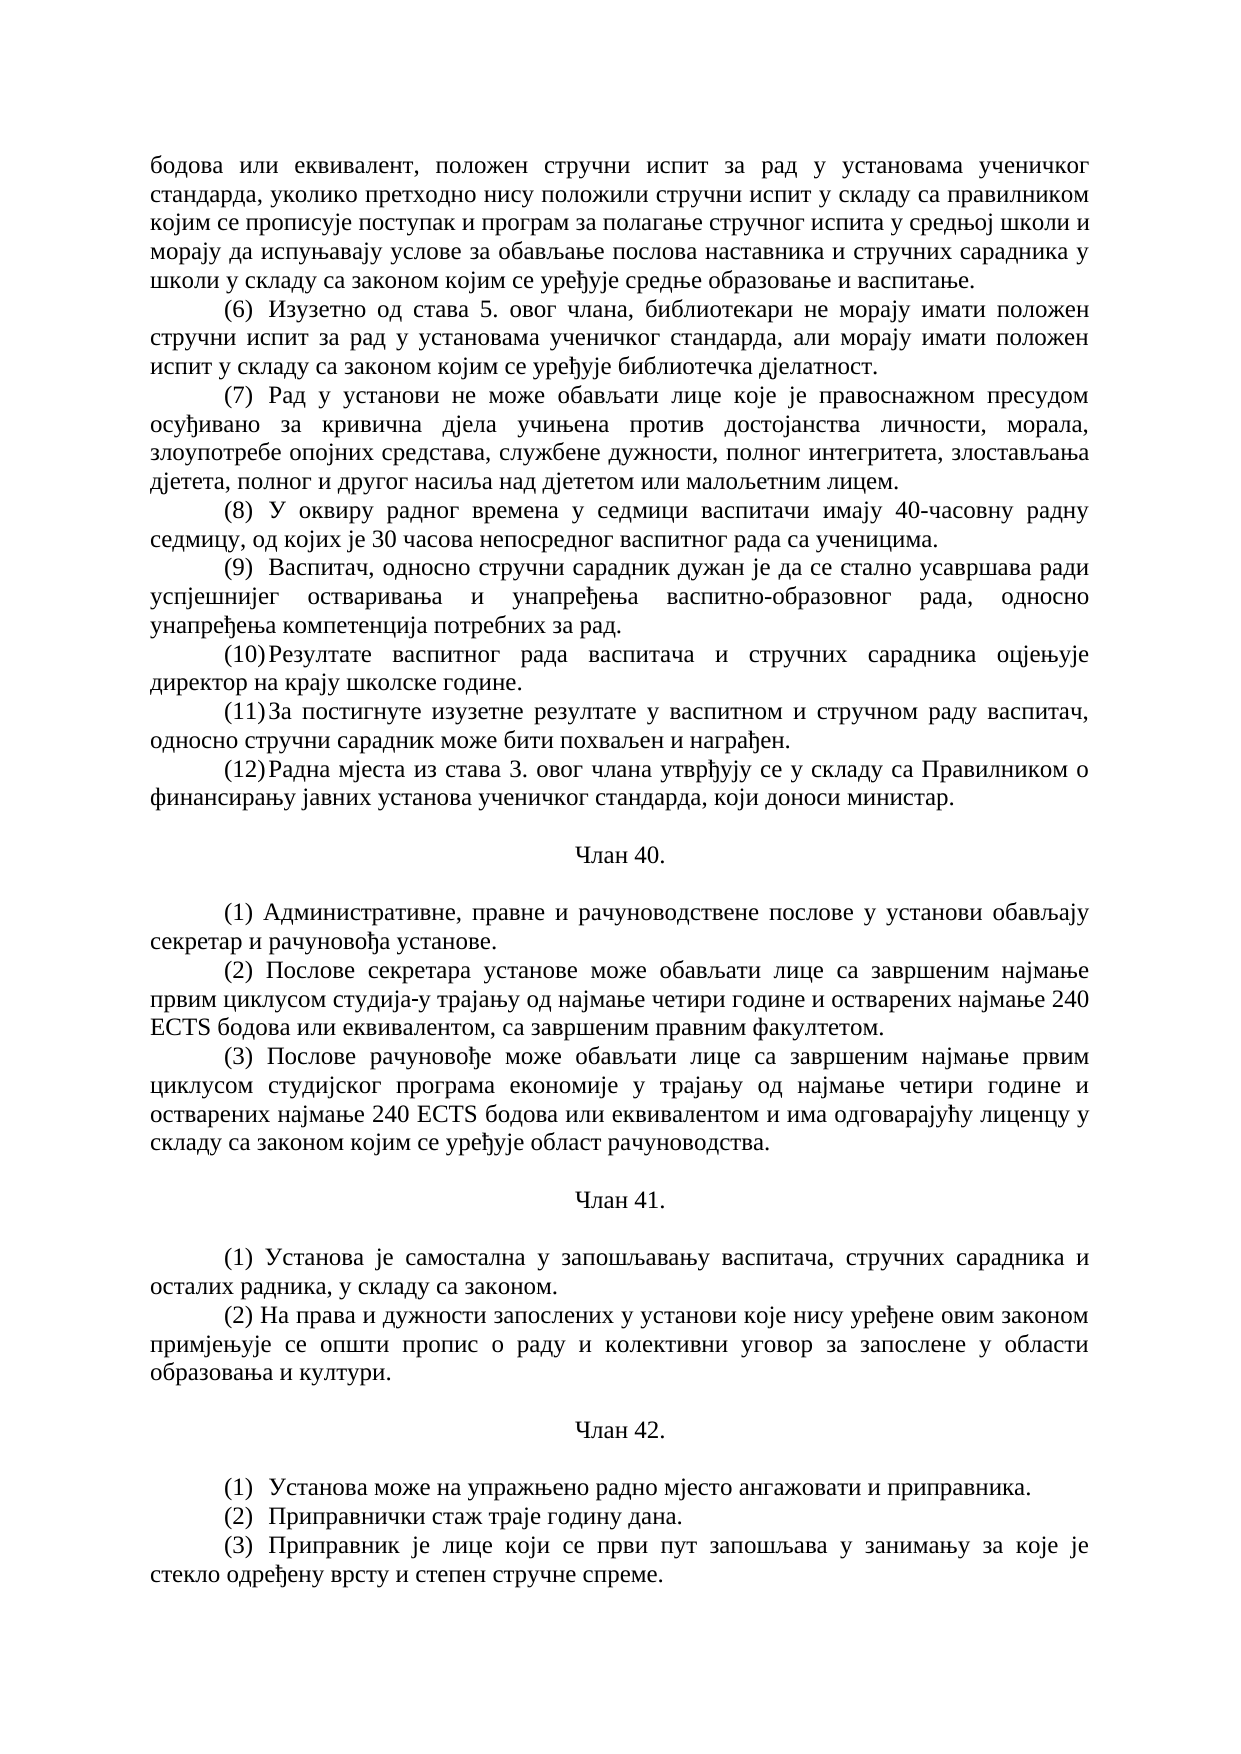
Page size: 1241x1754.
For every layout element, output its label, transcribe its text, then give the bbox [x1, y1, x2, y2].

list Установа може на упражњено радно мјесто ангажовати и приправника. [150, 1472, 1090, 1501]
list Приправнички стаж траје годину дана. [150, 1501, 1090, 1530]
list Приправник је лице који се први пут запошљава у занимању за које је стекло одређену врсту и степен стручне спреме. [150, 1530, 1090, 1587]
text (2) На права и дужности запослених у установи које нису уређене овим законом примјењује се општи пропис о раду и колективни уговор за запослене у области образовања и култури. [150, 1300, 1090, 1386]
list Радна мјеста из става 3. овог члана утврђују се у складу са Правилником о финансирању јавних установа ученичког стандарда, који доноси министар. [150, 754, 1090, 811]
list Резултате васпитног рада васпитача и стручних сарадника оцјењује директор на крају школске године. [150, 639, 1090, 696]
text (1) Административне, правне и рачуноводствене послове у установи обављају секретар и рачуновођа установе. [150, 897, 1090, 955]
list У оквиру радног времена у седмици васпитачи имају 40-часовну радну седмицу, од којих је 30 часова непосредног васпитног рада са ученицима. [150, 495, 1090, 552]
list Рад у установи не може обављати лице које је правоснажном пресудом осуђивано за кривична дјела учињена против достојанства личности, морала, злоупотребе опојних средстава, службене дужности, полног интегритета, злостављања дјетета, полног и другог насиља над дјететом или малољетним лицем. [150, 380, 1090, 495]
list Васпитач, односно стручни сарадник дужан је да се стално усавршава ради успјешнијег остваривања и унапређења васпитно-образовног рада, односно унапређења компетенција потребних за рад. [150, 552, 1090, 639]
text Члан 42. [150, 1415, 1090, 1444]
text (1) Установа је самостална у запошљавању васпитача, стручних сарадника и осталих радника, у складу са законом. [150, 1242, 1090, 1300]
text Члан 40. [150, 840, 1090, 869]
list Изузетно од става 5. овог члана, библиотекари не морају имати положен стручни испит за рад у установама ученичког стандарда, али морају имати положен испит у складу са законом којим се уређује библиотечка дјелатност. [150, 294, 1090, 380]
text (2) Послове секретара установе може обављати лице са завршеним најмање првим циклусом студија у трајању од најмање четири године и остварених најмање 240 ECTS бодова или еквивалентом, са завршеним правним факултетом. [150, 955, 1090, 1041]
text Члан 41. [150, 1185, 1090, 1214]
list За постигнуте изузетне резултате у васпитном и стручном раду васпитач, односно стручни сарадник може бити похваљен и награђен. [150, 696, 1090, 754]
text (3) Послове рачуновође може обављати лице са завршеним најмање првим циклусом студијског програма економије у трајању од најмање четири године и остварених најмање 240 ECTS бодова или еквивалентом и има одговарајућу лиценцу у складу са законом којим се уређује област рачуноводства. [150, 1041, 1090, 1156]
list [150, 150, 1090, 294]
